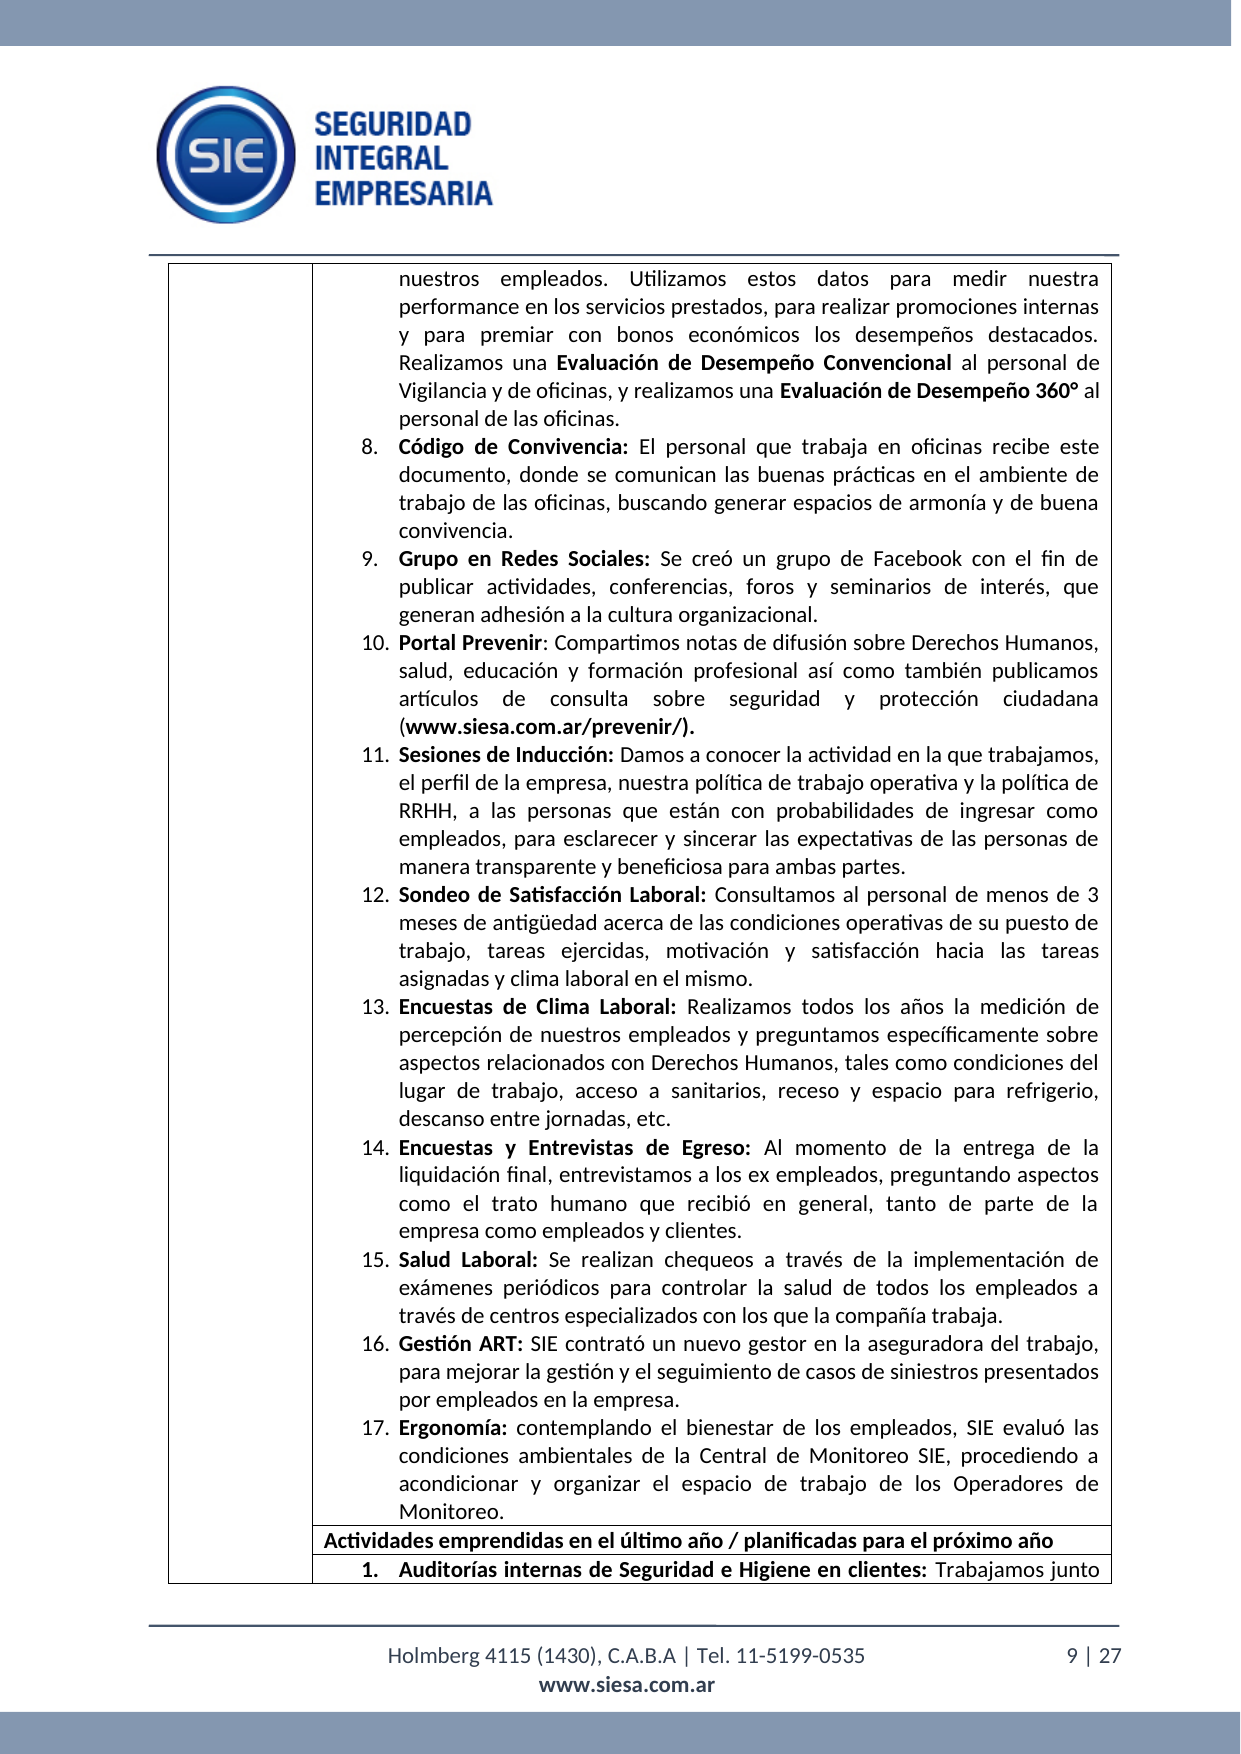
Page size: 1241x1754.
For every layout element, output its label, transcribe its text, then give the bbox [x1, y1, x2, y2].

table_cell Actividades emprendidas en el último año / planificadas para el próximo año [313, 1526, 1111, 1554]
picture [147, 82, 501, 228]
